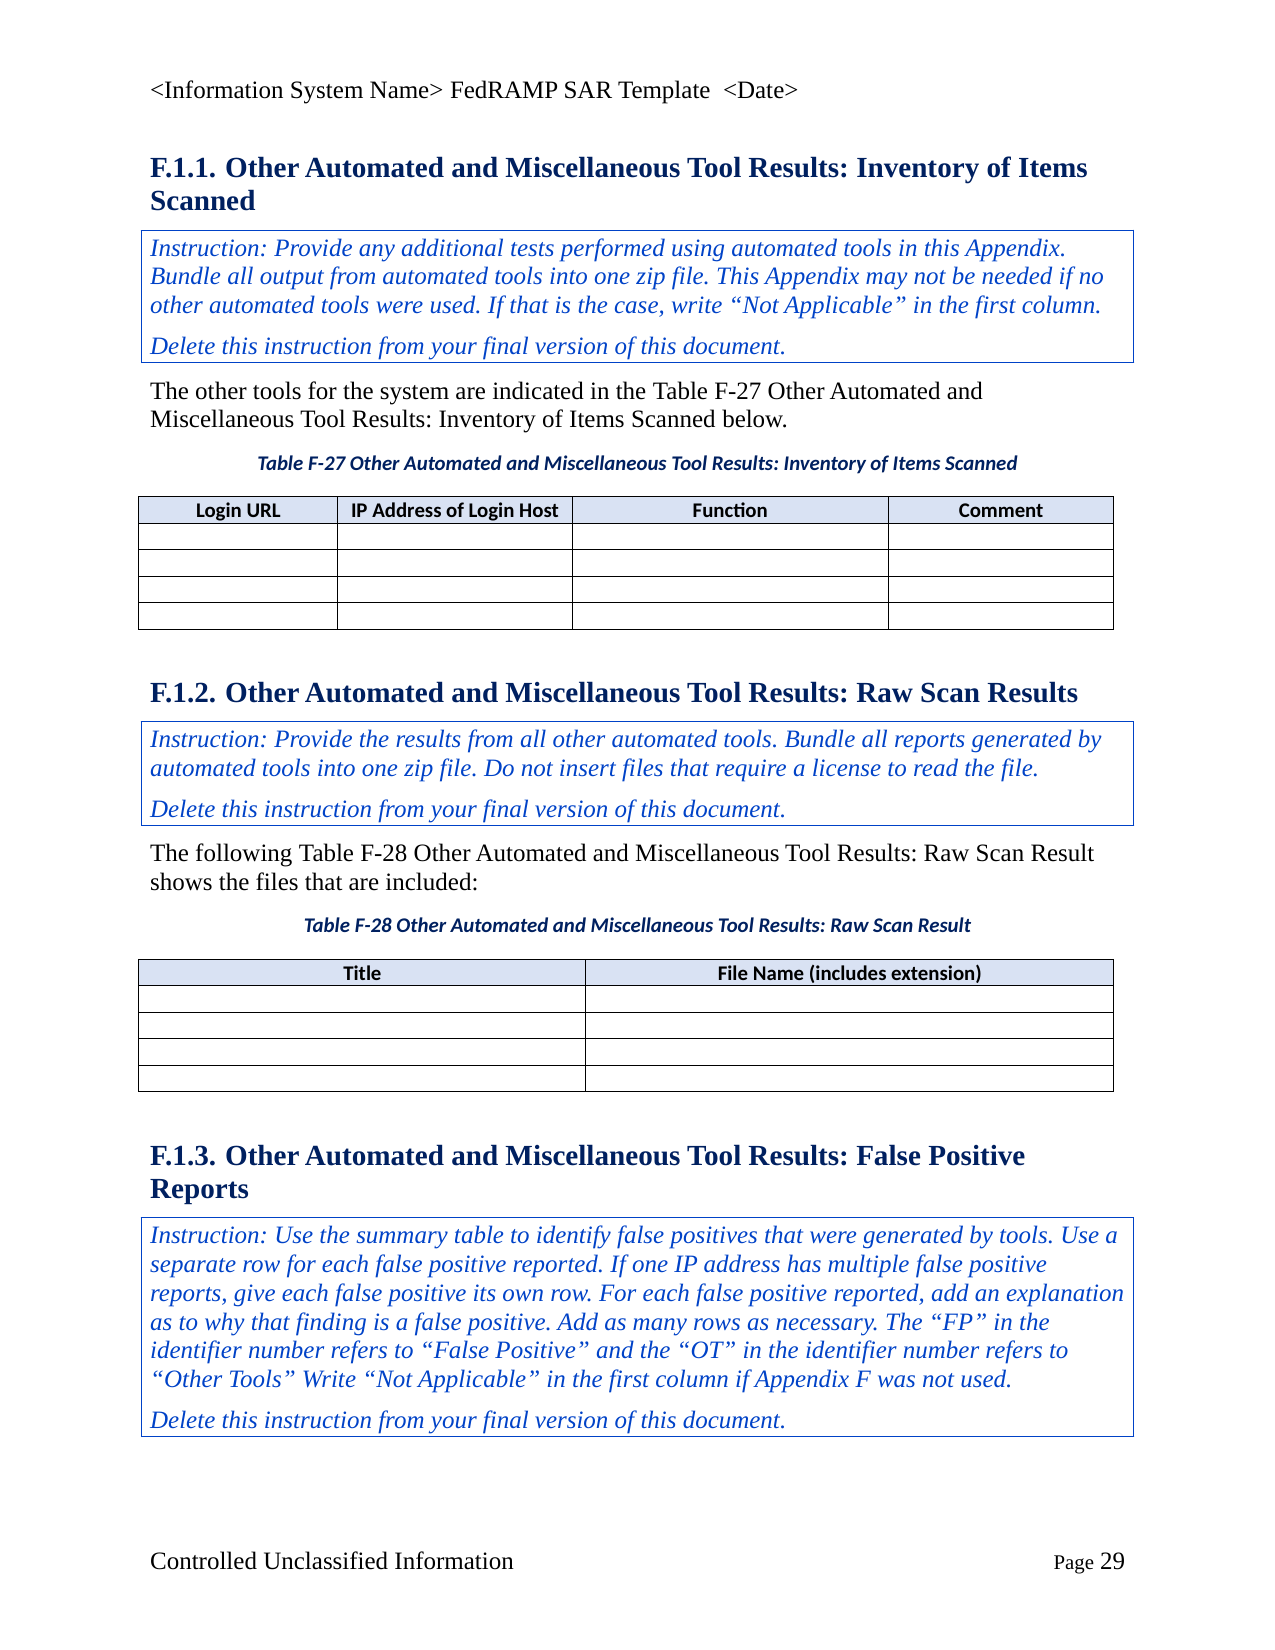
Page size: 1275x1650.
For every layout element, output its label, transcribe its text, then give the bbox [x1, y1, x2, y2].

subtitle Other Automated and Miscellaneous Tool Results: Inventory of Items Scanned [150, 150, 1125, 217]
table_cell [889, 577, 1113, 602]
table_cell [139, 986, 585, 1012]
text Delete this instruction from your final version of this document. [142, 791, 1133, 825]
table_cell [889, 524, 1113, 549]
table_cell [573, 550, 888, 576]
table_cell [139, 1066, 585, 1091]
table_cell [139, 577, 337, 602]
table_cell [139, 524, 337, 549]
table_header File Name (includes extension) [586, 960, 1113, 985]
table_cell [338, 550, 572, 576]
table_header Title [139, 960, 585, 985]
text Instruction: Use the summary table to identify false positives that were generated by tools. Use a separate row for each false positive reported. If one IP address has multiple false positive reports, give each false positive its own row. For each false positive reported, add an explanation as to why that finding is a false positive. Add as many rows as necessary. The “FP” in the identifier number refers to “False Positive” and the “OT” in the identifier number refers to “Other Tools” Write “Not Applicable” in the first column if Appendix F was not used. [142, 1218, 1133, 1393]
subtitle Other Automated and Miscellaneous Tool Results: Raw Scan Results [150, 675, 1125, 708]
text Delete this instruction from your final version of this document. [142, 328, 1133, 362]
table_cell [586, 1013, 1113, 1038]
table_cell [338, 524, 572, 549]
table_cell [889, 550, 1113, 576]
table_header Comment [889, 497, 1113, 523]
table_header Login URL [139, 497, 337, 523]
table_cell [586, 1066, 1113, 1091]
table_cell [573, 603, 888, 628]
subtitle Other Automated and Miscellaneous Tool Results: False Positive Reports [150, 1138, 1125, 1205]
table_cell [338, 577, 572, 602]
table_cell [573, 524, 888, 549]
table_cell [573, 577, 888, 602]
table_cell [139, 1039, 585, 1065]
table_cell [889, 603, 1113, 628]
table_cell [338, 603, 572, 628]
table_cell [139, 1013, 585, 1038]
table_cell [139, 603, 337, 628]
table_cell [586, 1039, 1113, 1065]
table_header Function [573, 497, 888, 523]
table_cell [586, 986, 1113, 1012]
text Instruction: Provide the results from all other automated tools. Bundle all reports generated by automated tools into one zip file. Do not insert files that require a license to read the file. [142, 722, 1133, 782]
text Instruction: Provide any additional tests performed using automated tools in this Appendix. Bundle all output from automated tools into one zip file. This Appendix may not be needed if no other automated tools were used. If that is the case, write “Not Applicable” in the first column. [142, 231, 1133, 319]
text Delete this instruction from your final version of this document. [142, 1402, 1133, 1436]
table_header IP Address of Login Host [338, 497, 572, 523]
table_cell [139, 550, 337, 576]
